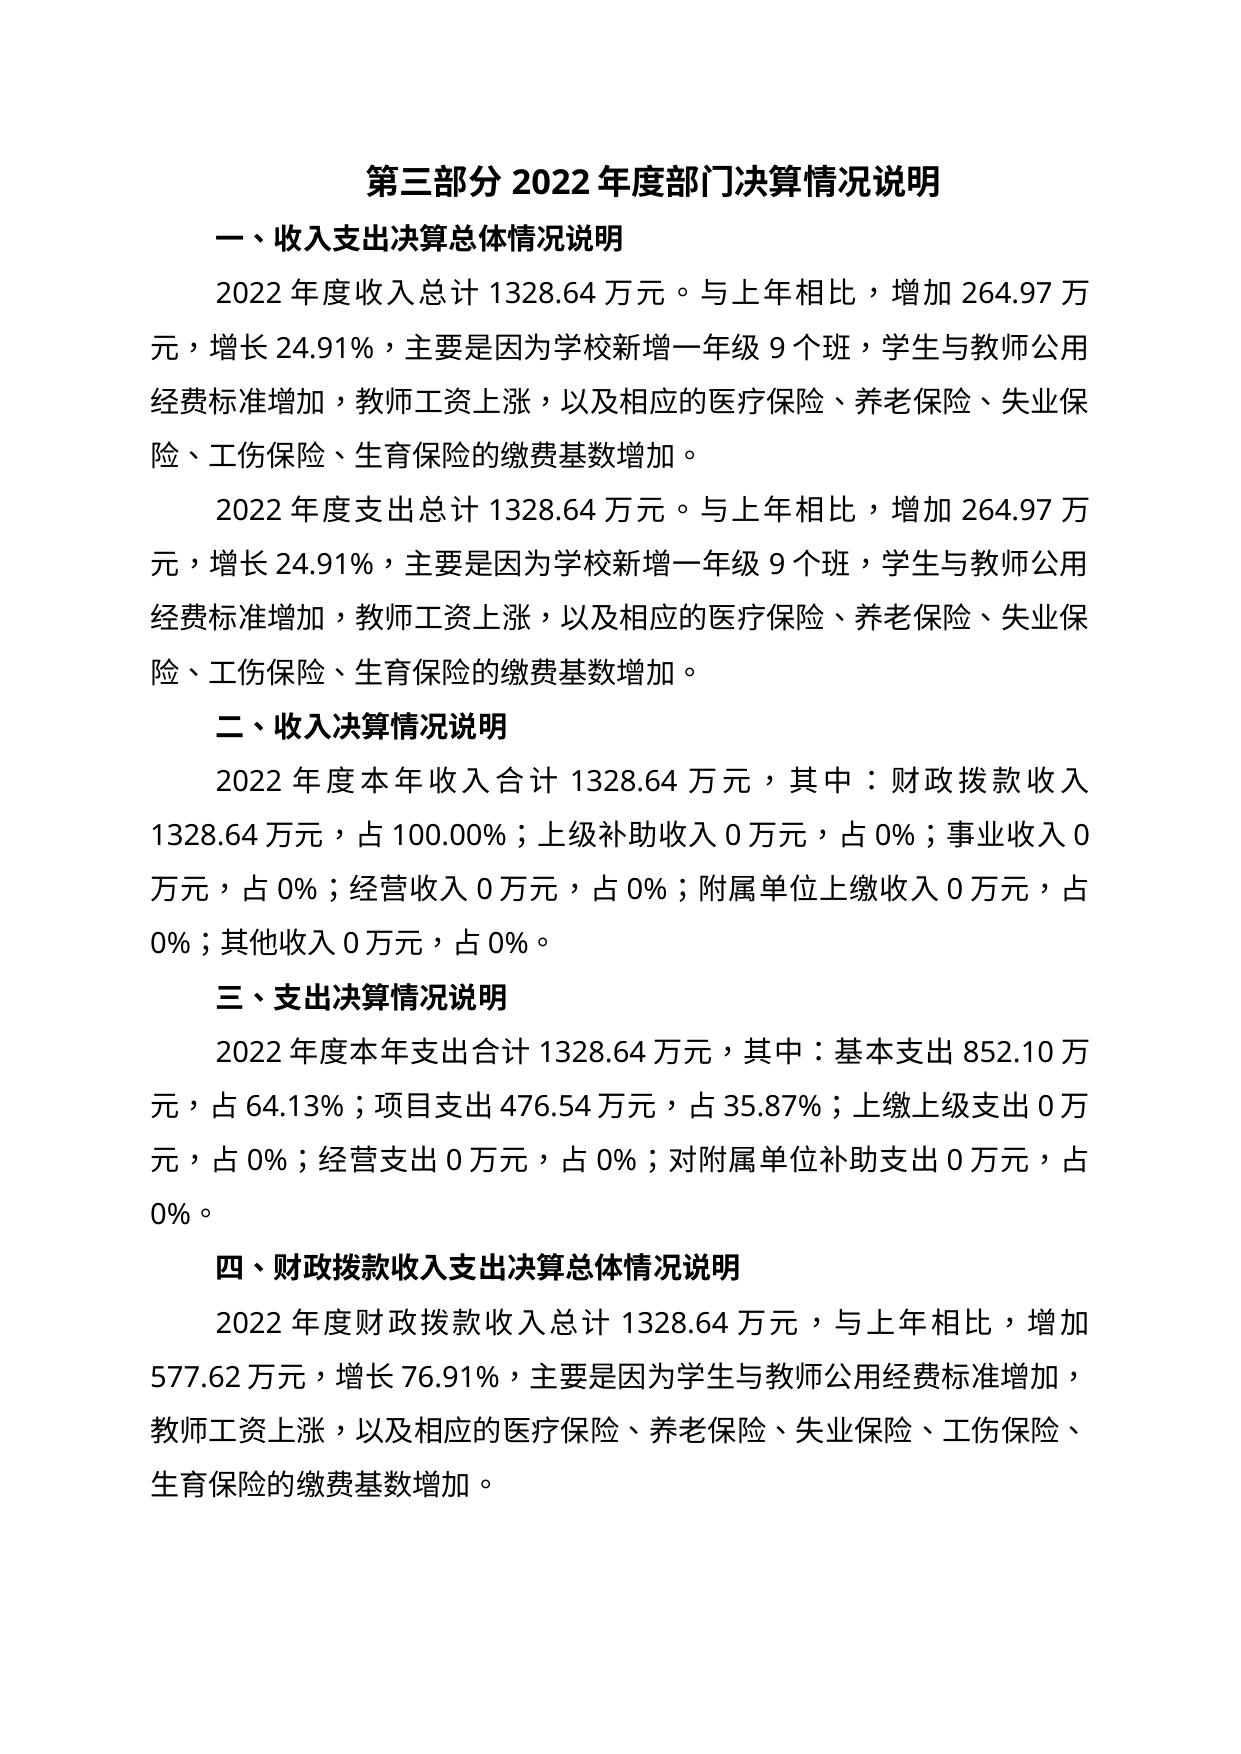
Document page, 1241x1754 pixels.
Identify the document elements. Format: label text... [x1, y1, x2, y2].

text 2022年度支出总计1328.64万元。与上年相比，增加264.97万元，增长24.91%，主要是因为学校新增一年级9个班，学生与教师公用经费标准增加，教师工资上涨，以及相应的医疗保险、养老保险、失业保险、工伤保险、生育保险的缴费基数增加。 [150, 475, 1090, 692]
text 2022年度财政拨款收入总计1328.64万元，与上年相比，增加577.62万元，增长76.91%，主要是因为学生与教师公用经费标准增加，教师工资上涨，以及相应的医疗保险、养老保险、失业保险、工伤保险、生育保险的缴费基数增加。 [150, 1287, 1090, 1504]
text 一、收入支出决算总体情况说明 [150, 204, 1090, 258]
text 第三部分 2022年度部门决算情况说明 [150, 150, 1090, 204]
text 三、支出决算情况说明 [150, 962, 1090, 1017]
text 二、收入决算情况说明 [150, 692, 1090, 746]
text 四、财政拨款收入支出决算总体情况说明 [150, 1233, 1090, 1287]
text 2022年度收入总计1328.64万元。与上年相比，增加264.97万元，增长24.91%，主要是因为学校新增一年级9个班，学生与教师公用经费标准增加，教师工资上涨，以及相应的医疗保险、养老保险、失业保险、工伤保险、生育保险的缴费基数增加。 [150, 258, 1090, 475]
text 2022年度本年收入合计1328.64万元，其中：财政拨款收入1328.64万元，占100.00%；上级补助收入0万元，占0%；事业收入0万元，占0%；经营收入0万元，占0%；附属单位上缴收入0万元，占0%；其他收入0万元，占0%。 [150, 746, 1090, 962]
text 2022年度本年支出合计1328.64万元，其中：基本支出852.10万元，占64.13%；项目支出476.54万元，占35.87%；上缴上级支出0万元，占0%；经营支出0万元，占0%；对附属单位补助支出0万元，占0%。 [150, 1017, 1090, 1233]
